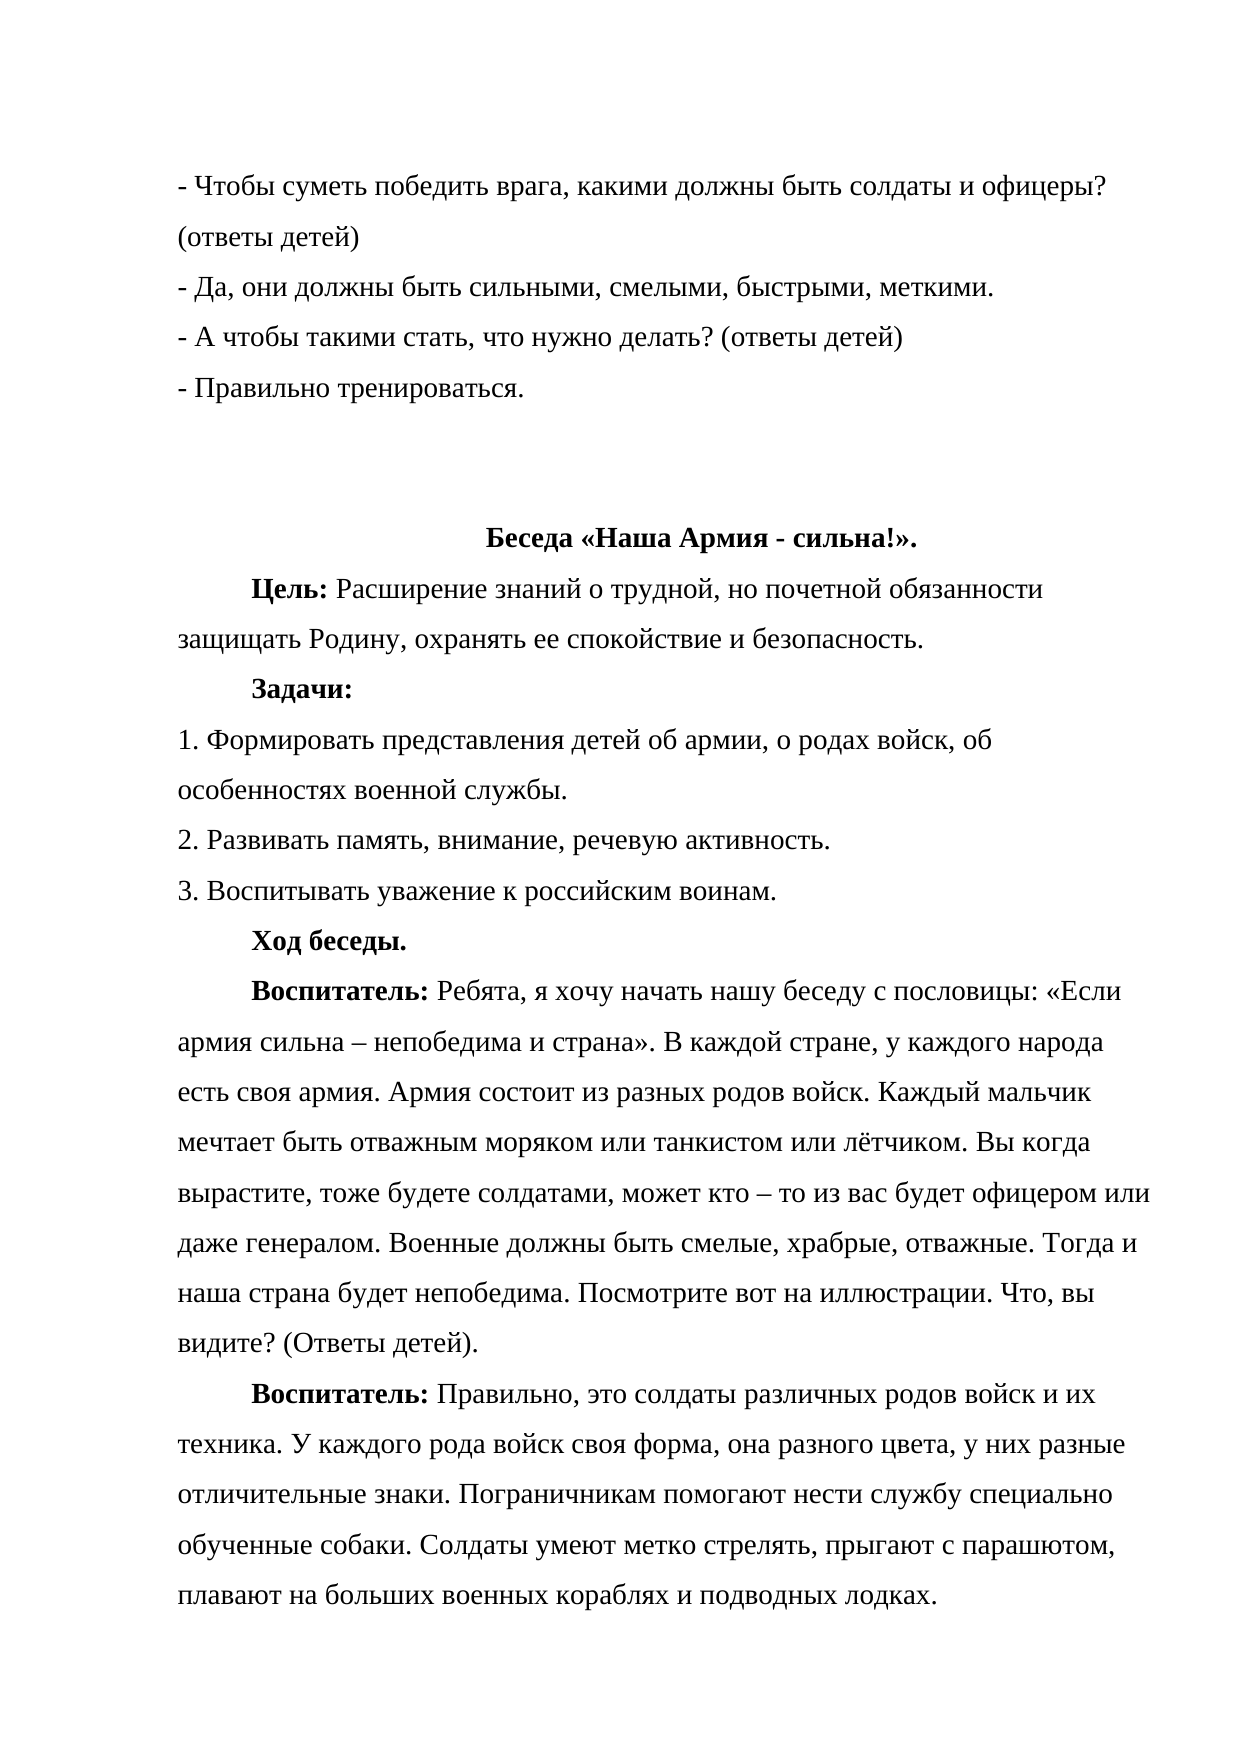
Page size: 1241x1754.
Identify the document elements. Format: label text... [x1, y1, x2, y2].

text Беседа «Наша Армия - сильна!». [177, 521, 1152, 554]
text Воспитатель: Правильно, это солдаты различных родов войск и их техника. У каждого рода войск своя форма, она разного цвета, у них разные отличительные знаки. Пограничникам помогают нести службу специально обученные собаки. Солдаты умеют метко стрелять, прыгают с парашютом, плавают на больших военных кораблях и подводных лодках. [177, 1376, 1152, 1611]
text - Чтобы суметь победить врага, какими должны быть солдаты и офицеры? (ответы детей) - Да, они должны быть сильными, смелыми, быстрыми, меткими. - А чтобы такими стать, что нужно делать? (ответы детей) - Правильно тренироваться. [177, 118, 1152, 403]
text Задачи: 1. Формировать представления детей об армии, о родах войск, об особенностях военной службы. 2. Развивать память, внимание, речевую активность. 3. Воспитывать уважение к российским воинам. [177, 672, 1152, 906]
text Ход беседы. [177, 923, 1152, 957]
text Цель: Расширение знаний о трудной, но почетной обязанности защищать Родину, охранять ее спокойствие и безопасность. [177, 571, 1152, 655]
text Воспитатель: Ребята, я хочу начать нашу беседу с пословицы: «Если армия сильна – непобедима и страна». В каждой стране, у каждого народа есть своя армия. Армия состоит из разных родов войск. Каждый мальчик мечтает быть отважным моряком или танкистом или лётчиком. Вы когда вырастите, тоже будете солдатами, может кто – то из вас будет офицером или даже генералом. Военные должны быть смелые, храбрые, отважные. Тогда и наша страна будет непобедима. Посмотрите вот на иллюстрации. Что, вы видите? (Ответы детей). [177, 973, 1152, 1359]
